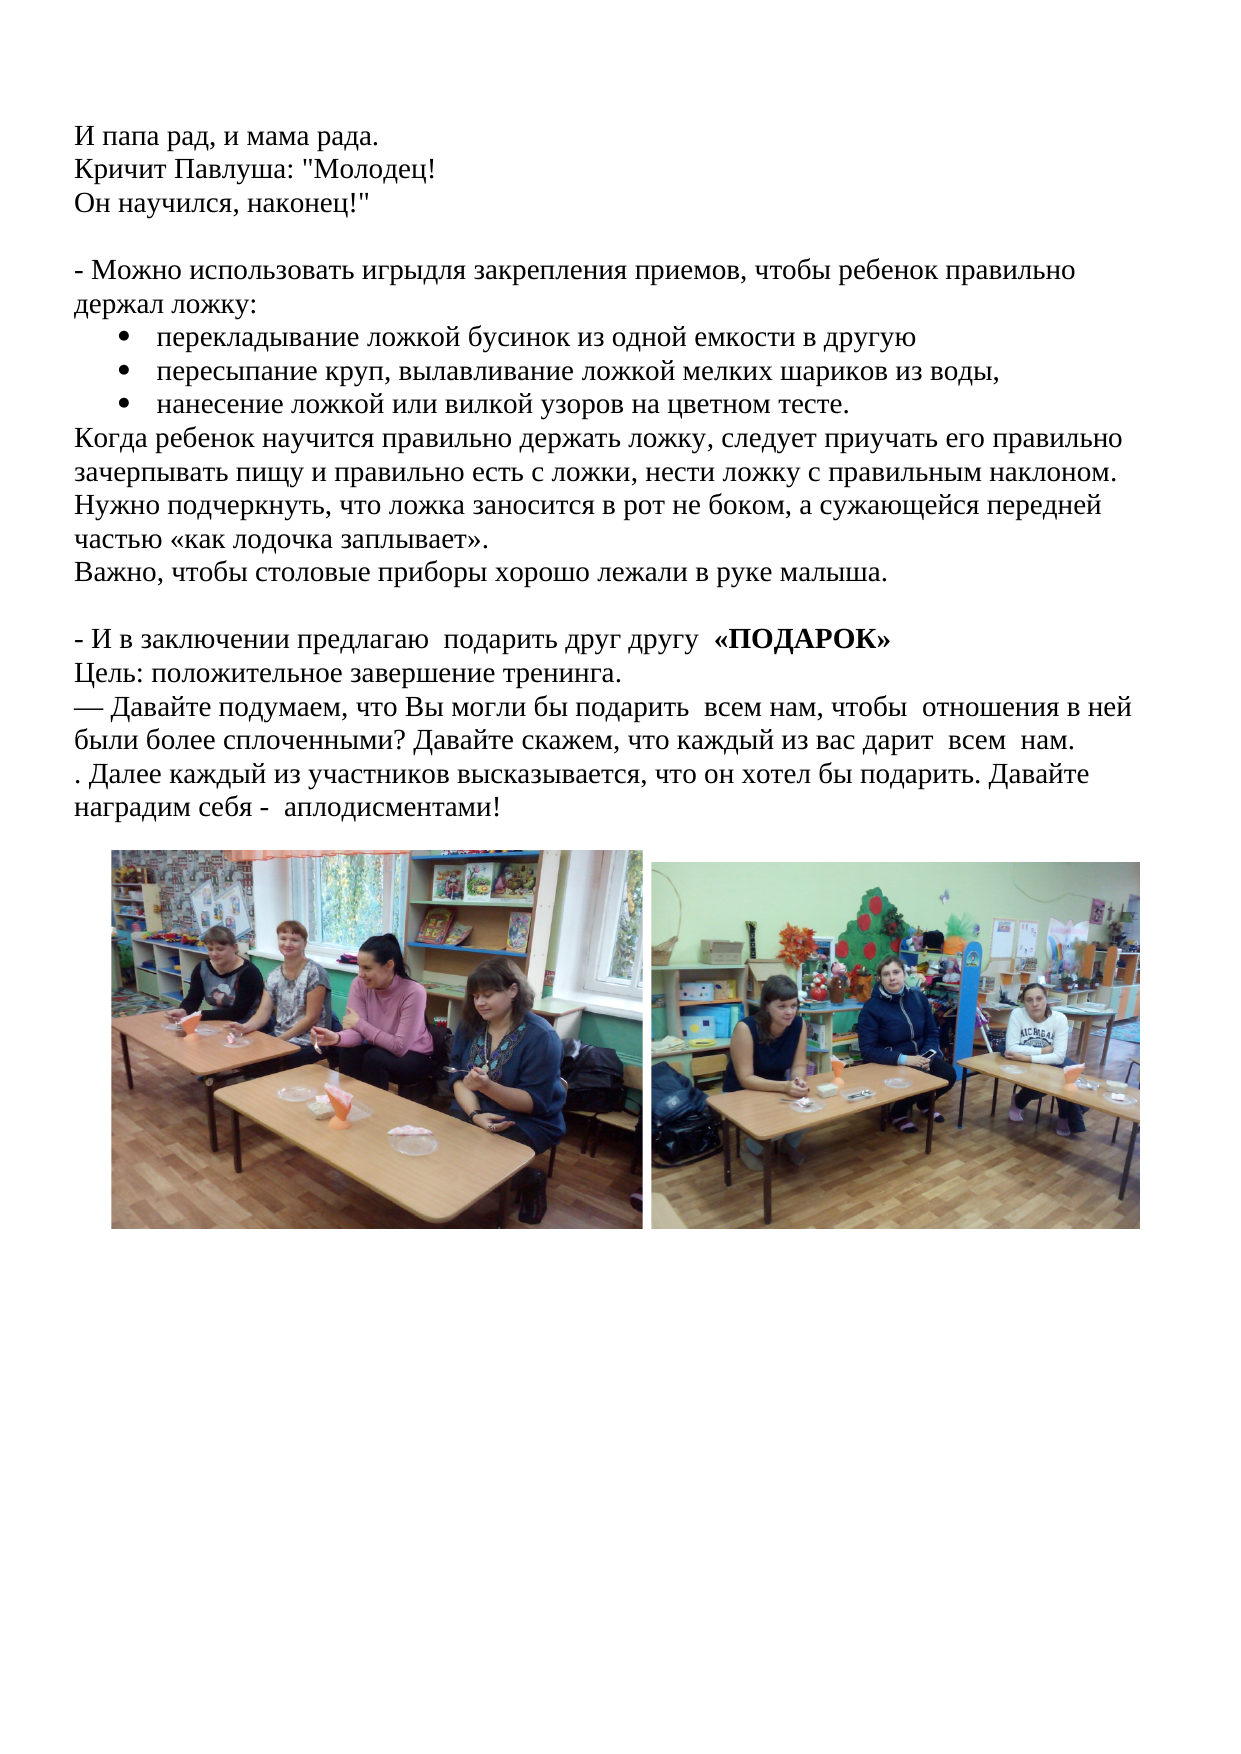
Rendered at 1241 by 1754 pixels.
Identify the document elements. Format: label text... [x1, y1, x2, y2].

text - Можно использовать игрыдля закрепления приемов, чтобы ребенок правильно держал ложку: [74, 252, 1152, 319]
text . Далее каждый из участников высказывается, что он хотел бы подарить. Давайте наградим себя - аплодисментами! [74, 756, 1152, 823]
picture [111, 850, 643, 1229]
text Он научился, наконец!" [74, 185, 1152, 219]
text Важно, чтобы столовые приборы хорошо лежали в руке малыша. [74, 554, 1152, 588]
text И папа рад, и мама рада. [74, 118, 1152, 152]
list нанесение ложкой или вилкой узоров на цветном тесте. [119, 387, 1152, 420]
picture [651, 862, 1140, 1229]
list пересыпание круп, вылавливание ложкой мелких шариков из воды, [119, 353, 1152, 387]
text — Давайте подумаем, что Вы могли бы подарить всем нам, чтобы отношения в ней были более сплоченными? Давайте скажем, что каждый из вас дарит всем нам. [74, 689, 1152, 756]
text Цель: положительное завершение тренинга. [74, 655, 1152, 689]
text Когда ребенок научится правильно держать ложку, следует приучать его правильно зачерпывать пищу и правильно есть с ложки, нести ложку с правильным наклоном. Нужно подчеркнуть, что ложка заносится в рот не боком, а сужающейся передней частью «как лодочка заплывает». [74, 420, 1152, 554]
text Кричит Павлуша: "Молодец! [74, 152, 1152, 185]
text - И в заключении предлагаю подарить друг другу «ПОДАРОК» [74, 622, 1152, 655]
list перекладывание ложкой бусинок из одной емкости в другую [119, 319, 1152, 353]
